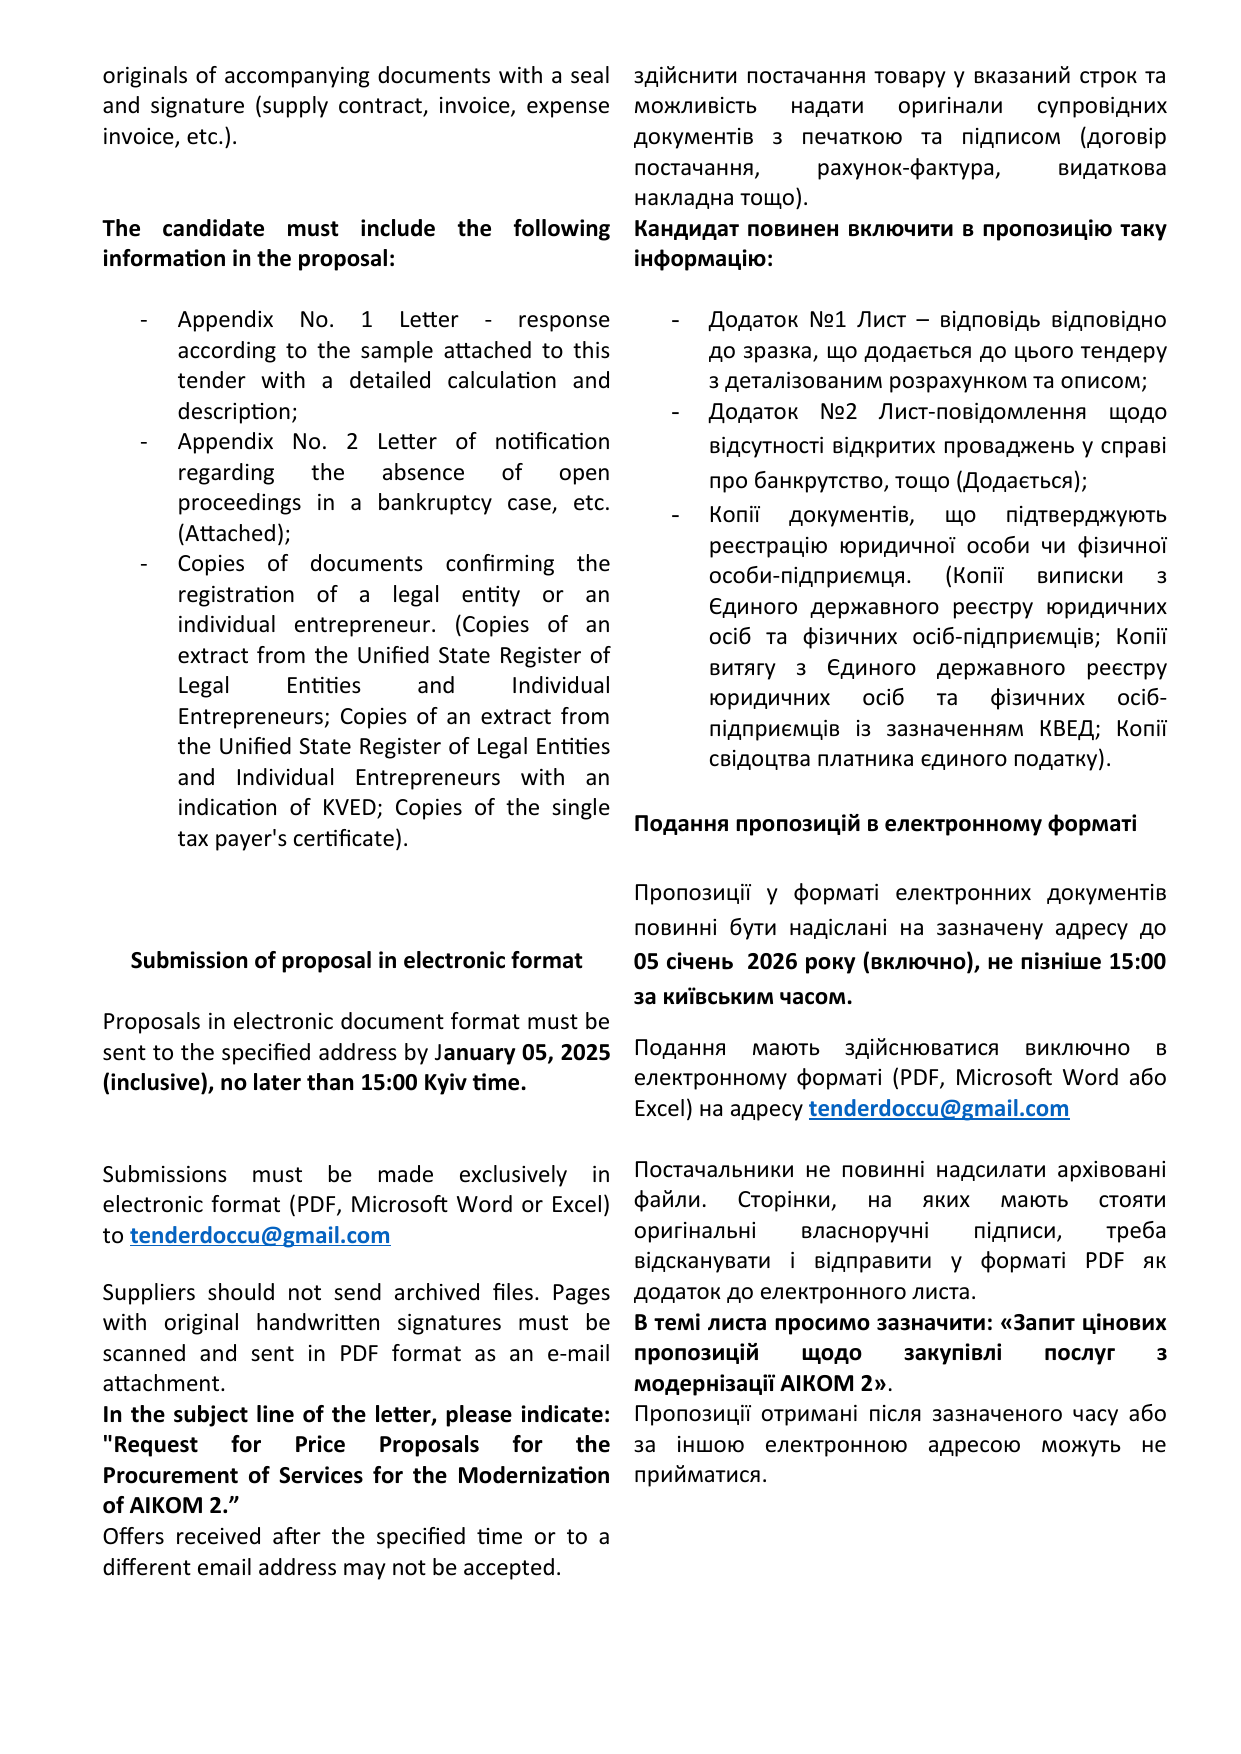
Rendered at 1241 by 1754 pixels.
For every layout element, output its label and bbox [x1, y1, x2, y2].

table_cell [623, 59, 1179, 1641]
table_cell [91, 59, 622, 1641]
